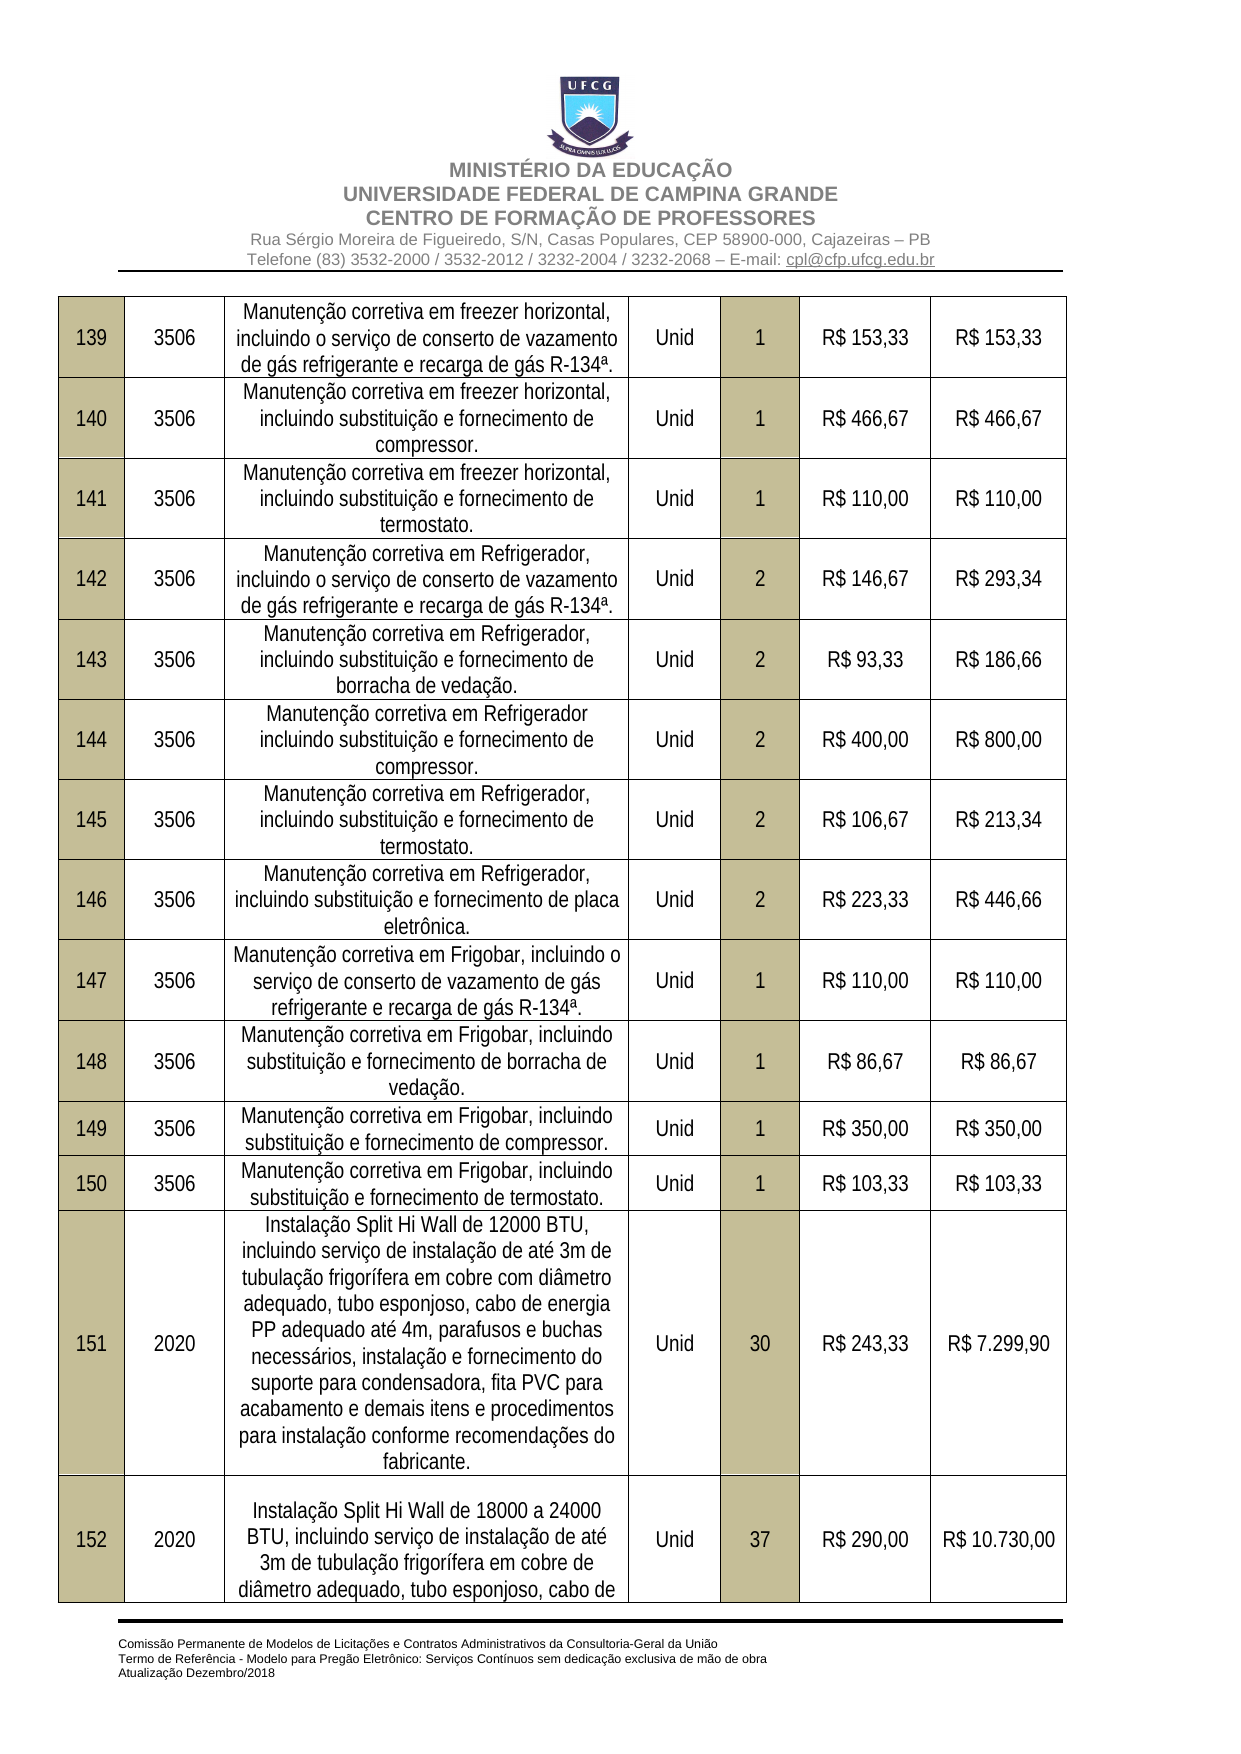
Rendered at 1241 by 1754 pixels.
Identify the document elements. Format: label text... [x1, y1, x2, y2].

table_cell 30 [721, 1211, 799, 1474]
table_cell Unid [629, 1102, 720, 1155]
table_cell 150 [59, 1156, 124, 1210]
table_cell R$ 350,00 [931, 1102, 1066, 1155]
table_cell Manutenção corretiva em Refrigerador, incluindo substituição e fornecimento de termostato. [225, 780, 628, 859]
table_cell Unid [629, 780, 720, 859]
table_cell 143 [59, 620, 124, 699]
table_cell 3506 [125, 378, 224, 457]
table_cell Unid [629, 940, 720, 1020]
table_cell 1 [721, 297, 799, 377]
table_cell R$ 10.730,00 [931, 1476, 1066, 1602]
table_cell 151 [59, 1211, 124, 1474]
table_cell Unid [629, 297, 720, 377]
table_cell 148 [59, 1021, 124, 1101]
table_cell 1 [721, 1102, 799, 1155]
table_cell 141 [59, 459, 124, 537]
table_cell 1 [721, 1156, 799, 1210]
table_cell R$ 110,00 [800, 459, 930, 537]
table_cell R$ 106,67 [800, 780, 930, 859]
table_cell R$ 800,00 [931, 700, 1066, 779]
table_cell Instalação Split Hi Wall de 12000 BTU, incluindo serviço de instalação de até 3m de tubulação frigorífera em cobre com diâmetro adequado, tubo esponjoso, cabo de energia PP adequado até 4m, parafusos e buchas necessários, instalação e fornecimento do suporte para condensadora, fita PVC para acabamento e demais itens e procedimentos para instalação conforme recomendações do fabricante. [225, 1211, 628, 1474]
table_cell Manutenção corretiva em Frigobar, incluindo o serviço de conserto de vazamento de gás refrigerante e recarga de gás R-134ª. [225, 940, 628, 1020]
table_cell 144 [59, 700, 124, 779]
table_cell R$ 153,33 [800, 297, 930, 377]
table_cell Unid [629, 1021, 720, 1101]
table_cell R$ 7.299,90 [931, 1211, 1066, 1474]
table_cell 1 [721, 1021, 799, 1101]
table_cell R$ 86,67 [800, 1021, 930, 1101]
table_cell 140 [59, 378, 124, 457]
table_cell R$ 293,34 [931, 539, 1066, 619]
table_cell R$ 400,00 [800, 700, 930, 779]
table_cell 147 [59, 940, 124, 1020]
table_cell R$ 243,33 [800, 1211, 930, 1474]
table_cell Unid [629, 459, 720, 537]
table_cell Manutenção corretiva em Refrigerador, incluindo substituição e fornecimento de borracha de vedação. [225, 620, 628, 699]
table_cell R$ 110,00 [931, 459, 1066, 537]
table_cell 146 [59, 860, 124, 939]
table_cell R$ 223,33 [800, 860, 930, 939]
table_cell 139 [59, 297, 124, 377]
table_cell 149 [59, 1102, 124, 1155]
table_cell R$ 110,00 [800, 940, 930, 1020]
table_cell 3506 [125, 700, 224, 779]
table_cell 3506 [125, 940, 224, 1020]
table_cell 2 [721, 700, 799, 779]
table_cell Unid [629, 1156, 720, 1210]
table_cell R$ 350,00 [800, 1102, 930, 1155]
table_cell Manutenção corretiva em Frigobar, incluindo substituição e fornecimento de borracha de vedação. [225, 1021, 628, 1101]
table_cell Manutenção corretiva em Frigobar, incluindo substituição e fornecimento de termostato. [225, 1156, 628, 1210]
table_cell Manutenção corretiva em Refrigerador, incluindo o serviço de conserto de vazamento de gás refrigerante e recarga de gás R-134ª. [225, 539, 628, 619]
table_cell Manutenção corretiva em Refrigerador incluindo substituição e fornecimento de compressor. [225, 700, 628, 779]
table_cell Unid [629, 1211, 720, 1474]
table_cell 2020 [125, 1211, 224, 1474]
table_cell 2 [721, 620, 799, 699]
table_cell Unid [629, 378, 720, 457]
table_cell Manutenção corretiva em Refrigerador, incluindo substituição e fornecimento de placa eletrônica. [225, 860, 628, 939]
table_cell 3506 [125, 1102, 224, 1155]
table_cell 145 [59, 780, 124, 859]
table_cell R$ 186,66 [931, 620, 1066, 699]
table_cell 2 [721, 860, 799, 939]
table_cell Unid [629, 1476, 720, 1602]
table_cell 142 [59, 539, 124, 619]
table_cell R$ 290,00 [800, 1476, 930, 1602]
table_cell 1 [721, 378, 799, 457]
table_cell R$ 103,33 [800, 1156, 930, 1210]
table_cell R$ 110,00 [931, 940, 1066, 1020]
table_cell 1 [721, 940, 799, 1020]
table_cell R$ 103,33 [931, 1156, 1066, 1210]
table_cell Manutenção corretiva em freezer horizontal, incluindo substituição e fornecimento de termostato. [225, 459, 628, 537]
table_cell 3506 [125, 539, 224, 619]
table_cell 37 [721, 1476, 799, 1602]
table_cell 3506 [125, 860, 224, 939]
table_cell R$ 153,33 [931, 297, 1066, 377]
table_cell R$ 466,67 [931, 378, 1066, 457]
table_cell R$ 213,34 [931, 780, 1066, 859]
table_cell R$ 93,33 [800, 620, 930, 699]
table_cell R$ 86,67 [931, 1021, 1066, 1101]
table_cell 3506 [125, 297, 224, 377]
table_cell 1 [721, 459, 799, 537]
picture [546, 73, 636, 159]
table_cell 152 [59, 1476, 124, 1602]
table_cell R$ 446,66 [931, 860, 1066, 939]
table_cell Manutenção corretiva em freezer horizontal, incluindo substituição e fornecimento de compressor. [225, 378, 628, 457]
table_cell 3506 [125, 1021, 224, 1101]
table_cell 2 [721, 539, 799, 619]
table_cell 3506 [125, 620, 224, 699]
table_cell 3506 [125, 780, 224, 859]
table_cell Unid [629, 620, 720, 699]
table_cell 3506 [125, 459, 224, 537]
table_cell Unid [629, 539, 720, 619]
table_cell Manutenção corretiva em freezer horizontal, incluindo o serviço de conserto de vazamento de gás refrigerante e recarga de gás R-134ª. [225, 297, 628, 377]
table_cell Unid [629, 700, 720, 779]
table_cell Unid [629, 860, 720, 939]
table_cell Manutenção corretiva em Frigobar, incluindo substituição e fornecimento de compressor. [225, 1102, 628, 1155]
table_cell 3506 [125, 1156, 224, 1210]
table_cell 2 [721, 780, 799, 859]
table_cell R$ 466,67 [800, 378, 930, 457]
table_cell R$ 146,67 [800, 539, 930, 619]
table_cell 2020 [125, 1476, 224, 1602]
